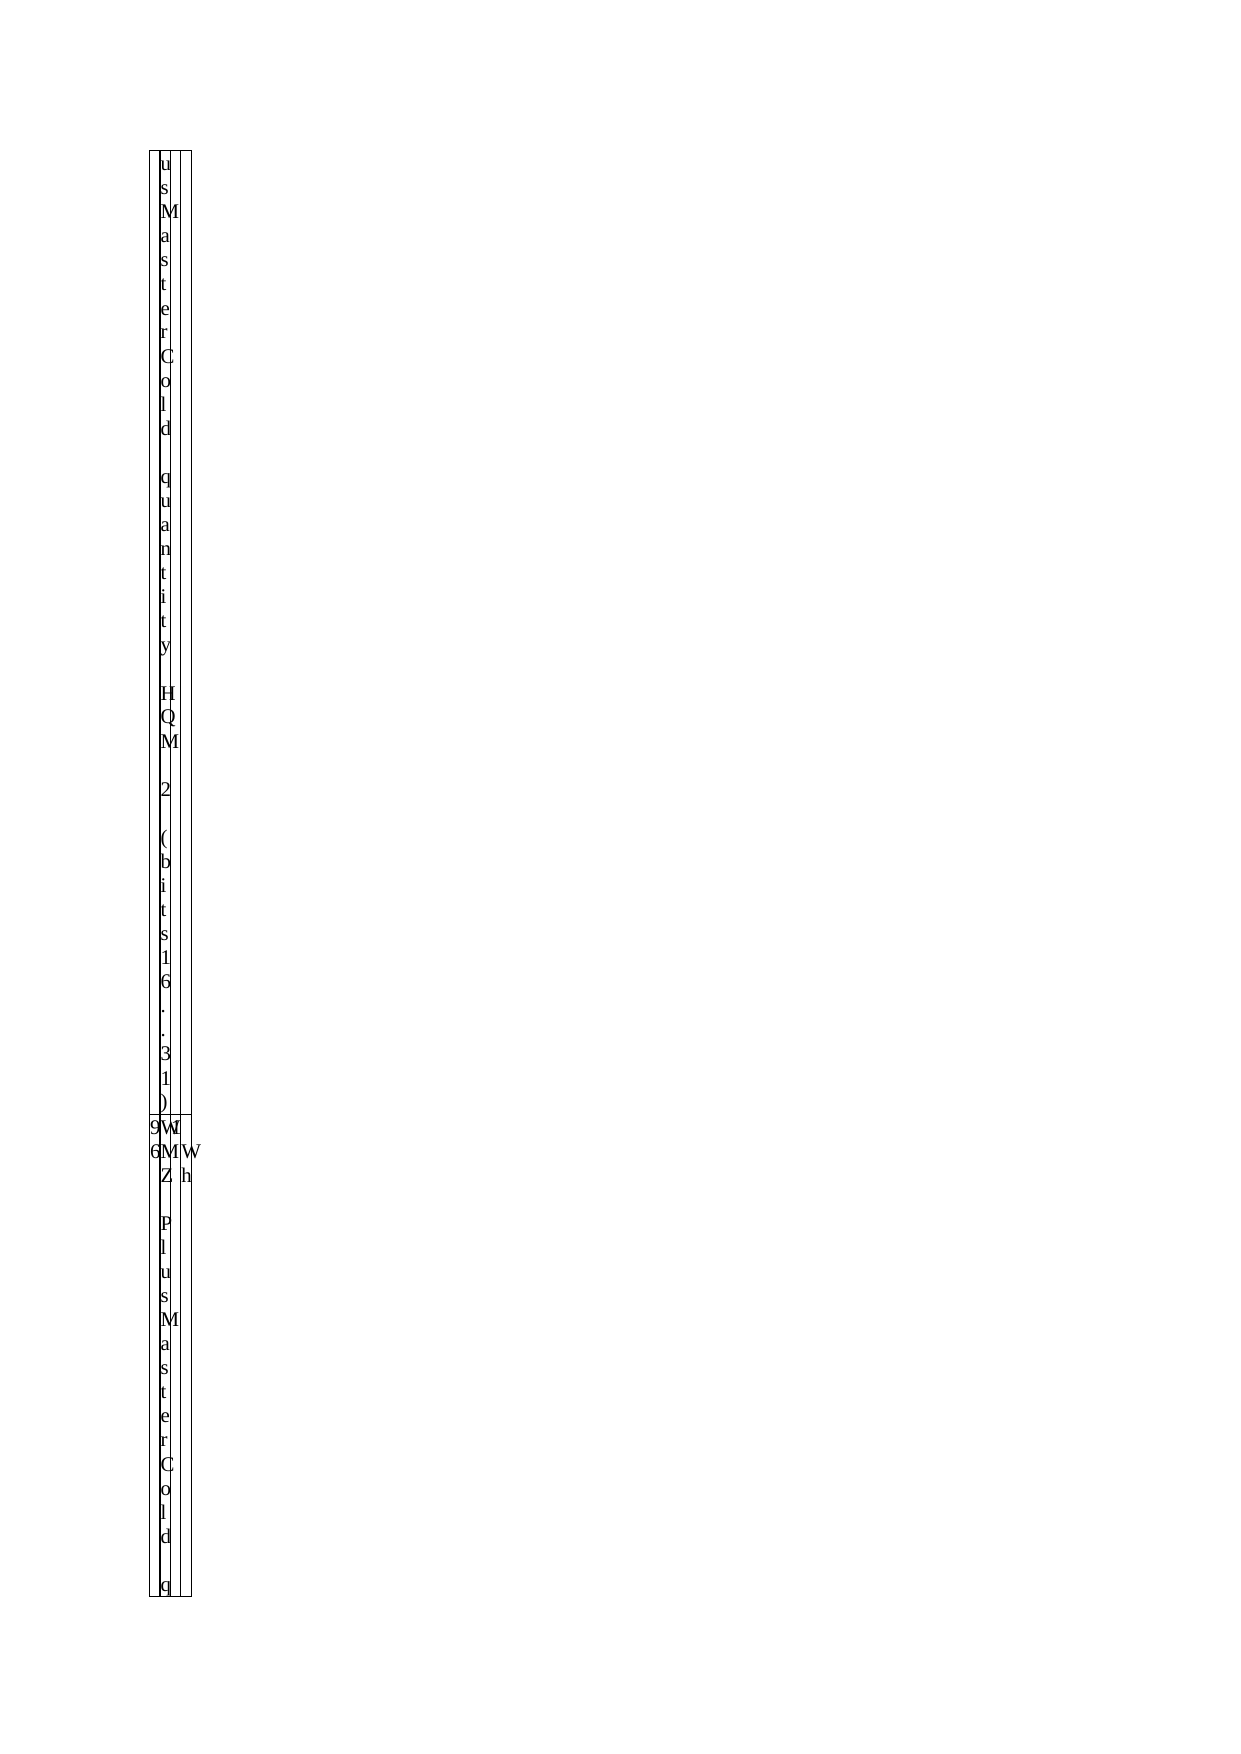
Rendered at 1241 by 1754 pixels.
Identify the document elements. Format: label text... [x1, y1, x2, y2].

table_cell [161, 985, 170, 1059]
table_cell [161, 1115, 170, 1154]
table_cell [161, 1314, 170, 1461]
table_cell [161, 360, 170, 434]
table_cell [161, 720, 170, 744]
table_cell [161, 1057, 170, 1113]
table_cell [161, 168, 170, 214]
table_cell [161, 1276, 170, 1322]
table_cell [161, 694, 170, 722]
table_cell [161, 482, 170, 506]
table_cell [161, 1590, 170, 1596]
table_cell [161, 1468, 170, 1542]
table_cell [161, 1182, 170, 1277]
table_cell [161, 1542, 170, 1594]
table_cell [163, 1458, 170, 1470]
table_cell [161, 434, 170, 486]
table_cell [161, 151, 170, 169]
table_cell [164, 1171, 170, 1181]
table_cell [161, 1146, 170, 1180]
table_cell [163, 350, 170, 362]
